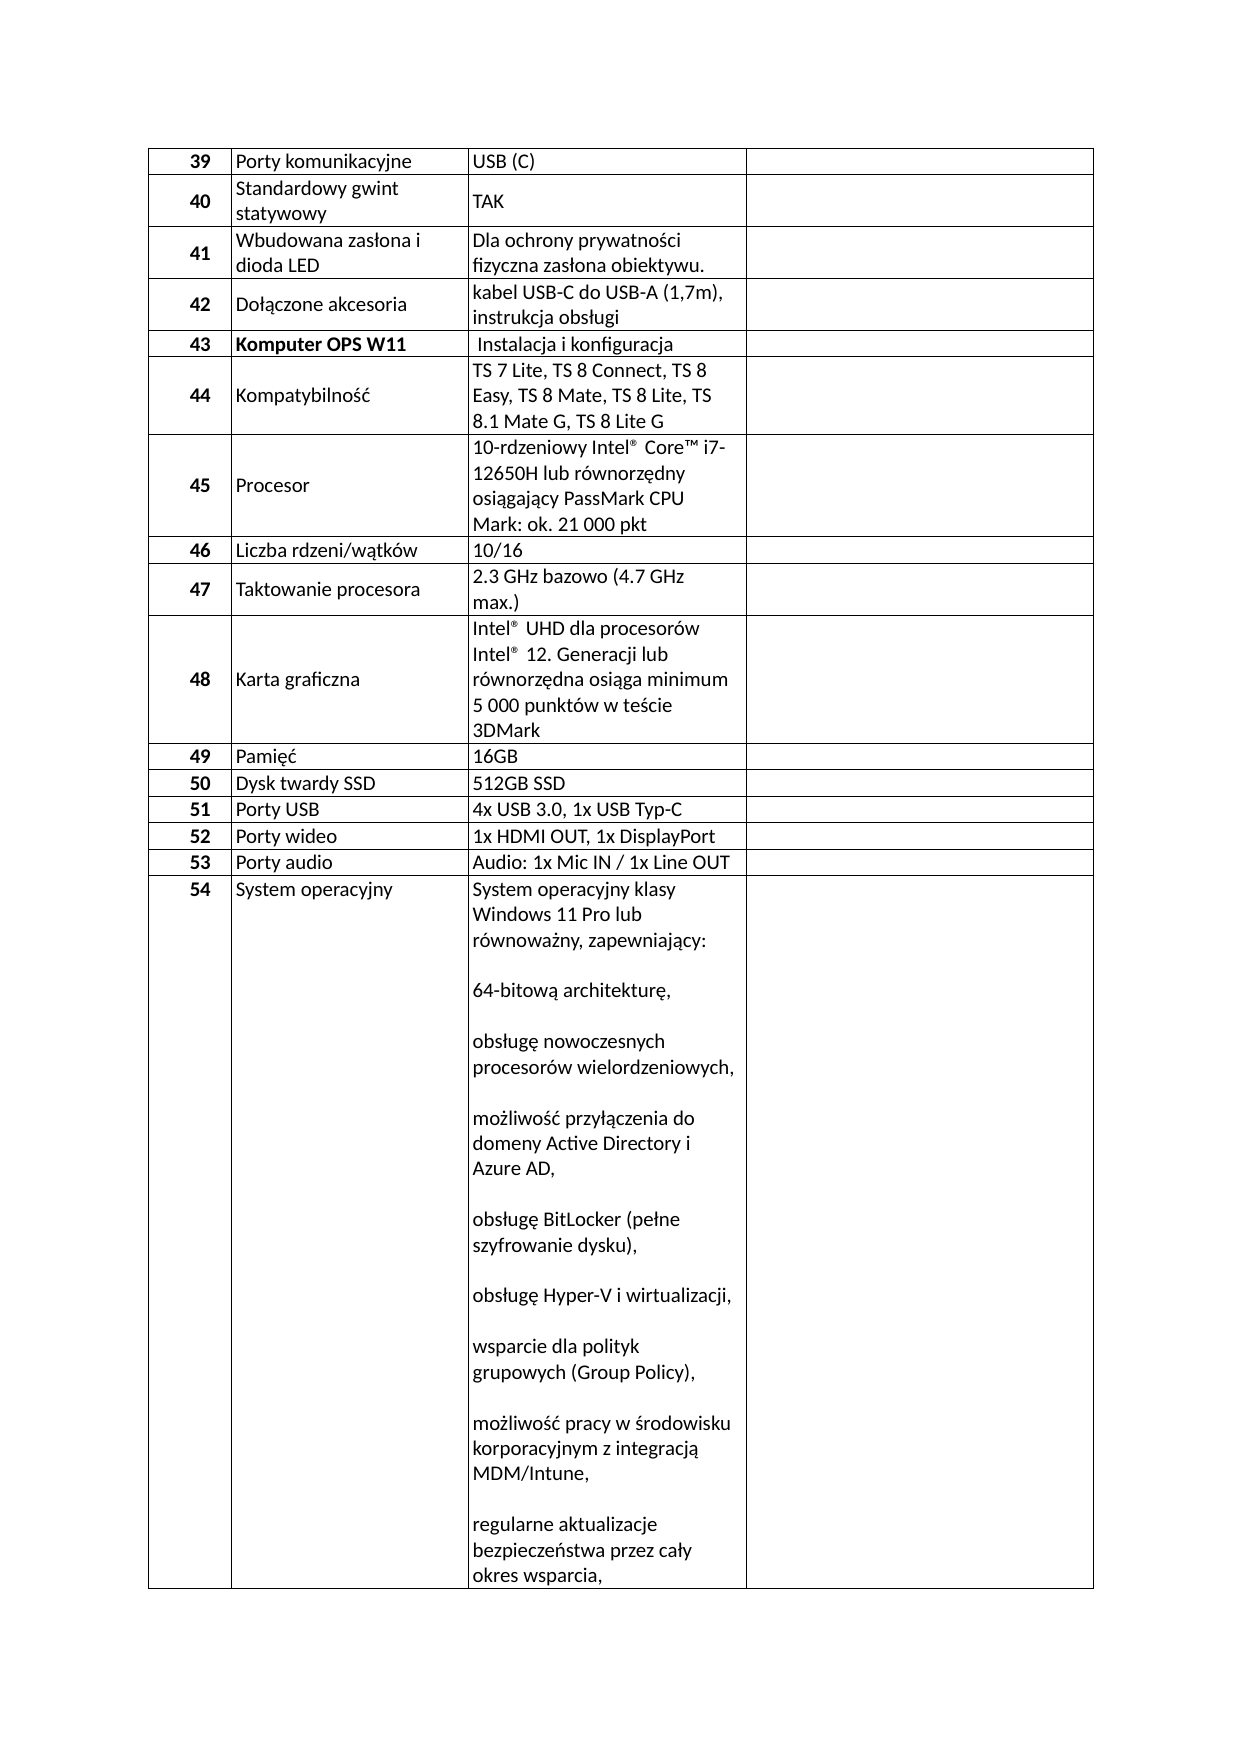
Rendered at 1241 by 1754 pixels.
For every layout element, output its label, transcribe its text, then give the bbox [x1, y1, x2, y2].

table_cell 16GB [469, 744, 746, 769]
table_cell 2.3 GHz bazowo (4.7 GHz max.) [469, 564, 746, 614]
table_cell [149, 149, 231, 174]
table_cell [149, 876, 231, 1588]
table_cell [469, 876, 746, 1588]
table_cell Liczba rdzeni/wątków [232, 537, 468, 563]
table_cell Karta graficzna [232, 616, 468, 743]
table_cell [149, 797, 231, 822]
table_cell [149, 564, 231, 614]
table_cell [149, 435, 231, 536]
table_cell Kompatybilność [232, 357, 468, 433]
table_cell Instalacja i konfiguracja [469, 331, 746, 356]
table_cell Taktowanie procesora [232, 564, 468, 614]
table_cell USB (C) [469, 149, 746, 174]
table_cell Porty audio [232, 850, 468, 875]
table_cell kabel USB-C do USB-A (1,7m), instrukcja obsługi [469, 279, 746, 330]
table_cell [747, 797, 1093, 822]
table_cell 1x HDMI OUT, 1x DisplayPort [469, 823, 746, 848]
table_cell TAK [469, 175, 746, 226]
table_cell Intel® UHD dla procesorów Intel® 12. Generacji lub równorzędna osiąga minimum 5 000 punktów w teście 3DMark [469, 616, 746, 743]
table_cell [149, 537, 231, 563]
table_cell [747, 770, 1093, 796]
table_cell [747, 537, 1093, 563]
table_cell [149, 744, 231, 769]
table_cell Pamięć [232, 744, 468, 769]
table_cell [149, 823, 231, 848]
table_cell [149, 331, 231, 356]
table_cell Dysk twardy SSD [232, 770, 468, 796]
table_cell [747, 744, 1093, 769]
table_cell [149, 850, 231, 875]
table_cell TS 7 Lite, TS 8 Connect, TS 8 Easy, TS 8 Mate, TS 8 Lite, TS 8.1 Mate G, TS 8 Lite G [469, 357, 746, 433]
table_cell [747, 149, 1093, 174]
table_cell [149, 357, 231, 433]
table_cell Komputer OPS W11 [232, 331, 468, 356]
table_cell [747, 357, 1093, 433]
table_cell Porty komunikacyjne [232, 149, 468, 174]
table_cell [149, 279, 231, 330]
table_cell Dołączone akcesoria [232, 279, 468, 330]
table_cell Dla ochrony prywatności fizyczna zasłona obiektywu. [469, 227, 746, 278]
table_cell System operacyjny [232, 876, 468, 1588]
table_cell [149, 175, 231, 226]
table_cell Audio: 1x Mic IN / 1x Line OUT [469, 850, 746, 875]
table_cell 10/16 [469, 537, 746, 563]
table_cell [747, 227, 1093, 278]
table_cell [747, 331, 1093, 356]
table_cell [747, 823, 1093, 848]
table_cell [149, 227, 231, 278]
table_cell 512GB SSD [469, 770, 746, 796]
table_cell Procesor [232, 435, 468, 536]
table_cell 4x USB 3.0, 1x USB Typ-C [469, 797, 746, 822]
table_cell [747, 850, 1093, 875]
table_cell Wbudowana zasłona i dioda LED [232, 227, 468, 278]
table_cell [747, 616, 1093, 743]
table_cell Porty wideo [232, 823, 468, 848]
table_cell [149, 770, 231, 796]
table_cell [747, 564, 1093, 614]
table_cell [747, 279, 1093, 330]
table_cell [747, 175, 1093, 226]
table_cell [149, 616, 231, 743]
table_cell [747, 876, 1093, 1588]
table_cell Standardowy gwint statywowy [232, 175, 468, 226]
table_cell [747, 435, 1093, 536]
table_cell Porty USB [232, 797, 468, 822]
table_cell 10-rdzeniowy Intel® Core™ i7-12650H lub równorzędny osiągający PassMark CPU Mark: ok. 21 000 pkt [469, 435, 746, 536]
